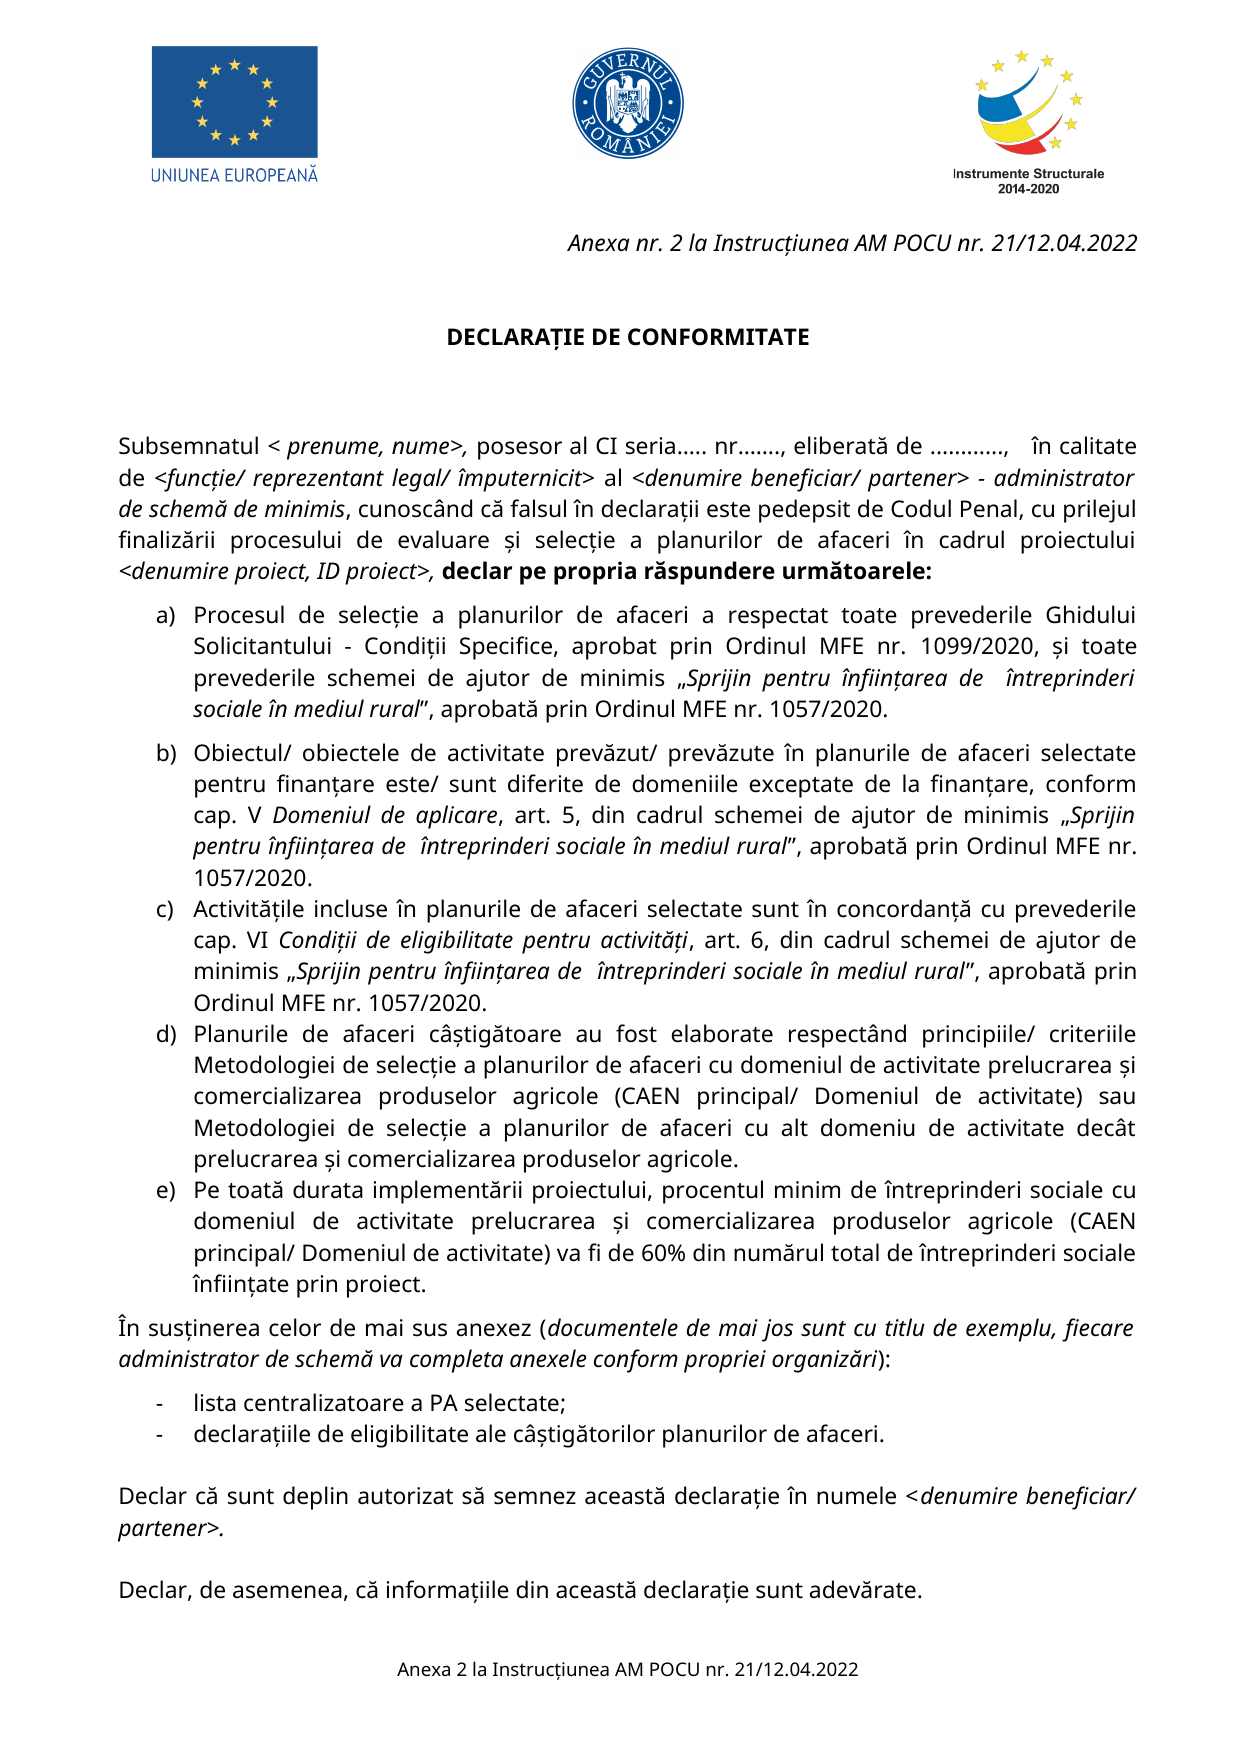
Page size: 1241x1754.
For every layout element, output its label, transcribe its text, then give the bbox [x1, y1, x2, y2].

text În susținerea celor de mai sus anexez (documentele de mai jos sunt cu titlu de exemplu, fiecare administrator de schemă va completa anexele conform propriei organizări): [118, 1311, 1138, 1374]
list Procesul de selecție a planurilor de afaceri a respectat toate prevederile Ghidului Solicitantului - Condiții Specifice, aprobat prin Ordinul MFE nr. 1099/2020, și toate prevederile schemei de ajutor de minimis „Sprijin pentru înființarea de întreprinderi sociale în mediul rural”, aprobată prin Ordinul MFE nr. 1057/2020. [156, 599, 1138, 724]
list declarațiile de eligibilitate ale câștigătorilor planurilor de afaceri. [156, 1418, 1138, 1449]
text Anexa nr. 2 la Instrucțiunea AM POCU nr. 21/12.04.2022 [118, 227, 1138, 259]
list Pe toată durata implementării proiectului, procentul minim de întreprinderi sociale cu domeniul de activitate prelucrarea și comercializarea produselor agricole (CAEN principal/ Domeniul de activitate) va fi de 60% din numărul total de întreprinderi sociale înființate prin proiect. [156, 1174, 1138, 1299]
text DECLARAŢIE DE CONFORMITATE [118, 321, 1138, 352]
list Activitățile incluse în planurile de afaceri selectate sunt în concordanță cu prevederile cap. VI Condiții de eligibilitate pentru activități, art. 6, din cadrul schemei de ajutor de minimis „Sprijin pentru înființarea de întreprinderi sociale în mediul rural”, aprobată prin Ordinul MFE nr. 1057/2020. [156, 893, 1138, 1018]
picture [953, 46, 1104, 197]
list Planurile de afaceri câștigătoare au fost elaborate respectând principiile/ criteriile Metodologiei de selecție a planurilor de afaceri cu domeniul de activitate prelucrarea și comercializarea produselor agricole (CAEN principal/ Domeniul de activitate) sau Metodologiei de selecție a planurilor de afaceri cu alt domeniu de activitate decât prelucrarea și comercializarea produselor agricole. [156, 1018, 1138, 1174]
picture [151, 46, 318, 182]
list lista centralizatoare a PA selectate; [156, 1386, 1138, 1418]
list Obiectul/ obiectele de activitate prevăzut/ prevăzute în planurile de afaceri selectate pentru finanțare este/ sunt diferite de domeniile exceptate de la finanțare, conform cap. V Domeniul de aplicare, art. 5, din cadrul schemei de ajutor de minimis „Sprijin pentru înființarea de întreprinderi sociale în mediul rural”, aprobată prin Ordinul MFE nr. 1057/2020. [156, 736, 1138, 893]
picture [571, 46, 684, 160]
list Declar că sunt deplin autorizat să semnez această declarație în numele <denumire beneficiar/ partener>. [118, 1480, 1138, 1543]
list Declar, de asemenea, că informațiile din această declarație sunt adevărate. [118, 1574, 1138, 1605]
text Subsemnatul < prenume, nume>, posesor al CI seria….. nr……., eliberată de ............, în calitate de <funcție/ reprezentant legal/ împuternicit> al <denumire beneficiar/ partener> - administrator de schemă de minimis, cunoscând că falsul în declarații este pedepsit de Codul Penal, cu prilejul finalizării procesului de evaluare și selecție a planurilor de afaceri în cadrul proiectului <denumire proiect, ID proiect>, declar pe propria răspundere următoarele: [118, 430, 1138, 586]
